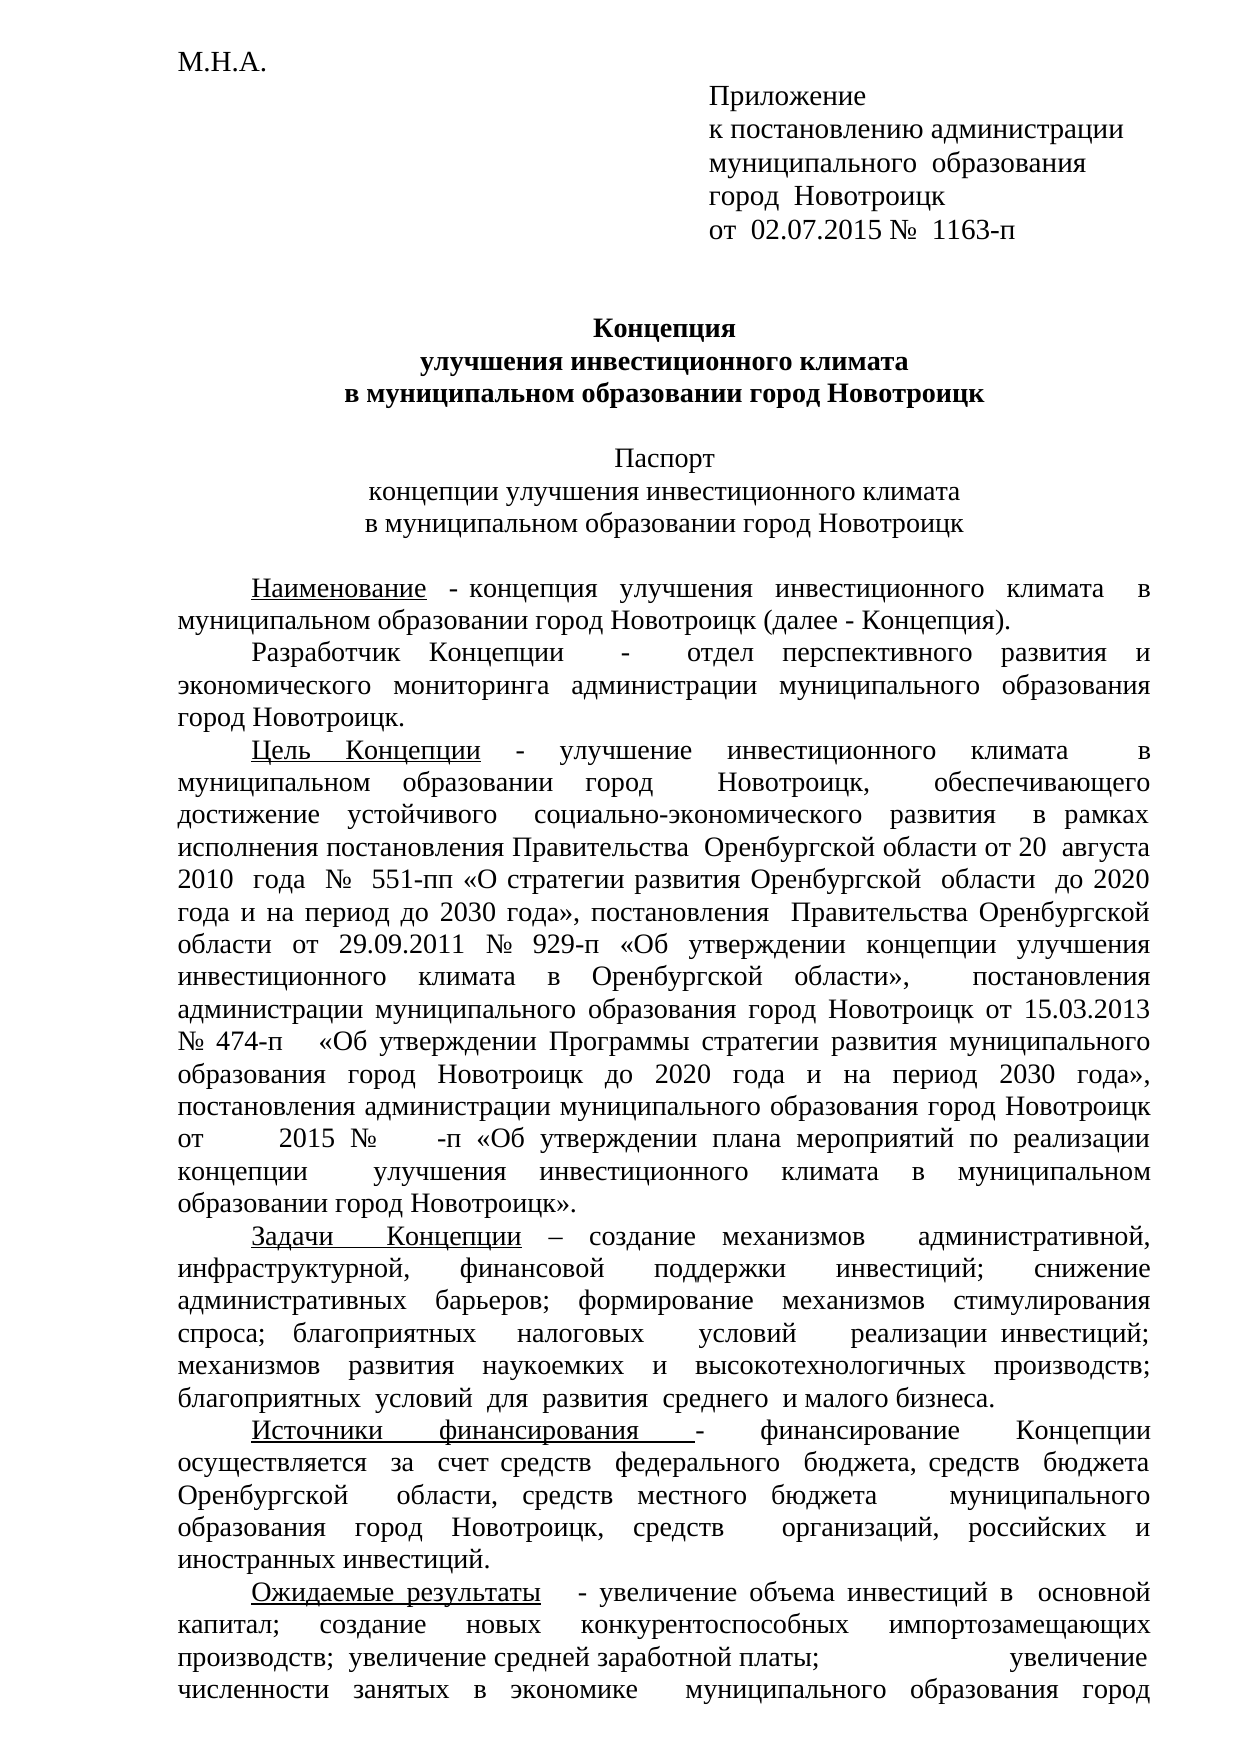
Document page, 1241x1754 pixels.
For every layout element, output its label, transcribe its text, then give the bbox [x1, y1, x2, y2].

text концепции улучшения инвестиционного климата [177, 473, 1152, 506]
text Разработчик Концепции - отдел перспективного развития и экономического мониторинга администрации муниципального образования город Новотроицк. [177, 636, 1152, 733]
text в муниципальном образовании город Новотроицк [177, 506, 1152, 538]
text от 02.07.2015 № 1163-п [177, 212, 1152, 246]
text к постановлению администрации [177, 111, 1152, 145]
text город Новотроицк [177, 178, 1152, 212]
text Паспорт [177, 441, 1152, 473]
text Задачи Концепции – создание механизмов административной, инфраструктурной, финансовой поддержки инвестиций; снижение административных барьеров; формирование механизмов стимулирования спроса; благоприятных налоговых условий реализации инвестиций; механизмов развития наукоемких и высокотехнологичных производств; благоприятных условий для развития среднего и малого бизнеса. [177, 1219, 1152, 1413]
text М.Н.А. [177, 44, 1152, 78]
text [177, 1575, 1152, 1704]
text муниципального образования [177, 145, 1152, 178]
text Цель Концепции - улучшение инвестиционного климата в муниципальном образовании город Новотроицк, обеспечивающего достижение устойчивого социально-экономического развития в рамках исполнения постановления Правительства Оренбургской области от 20 августа 2010 года № 551-пп «О стратегии развития Оренбургской области до 2020 года и на период до 2030 года», постановления Правительства Оренбургской области от 29.09.2011 № 929-п «Об утверждении концепции улучшения инвестиционного климата в Оренбургской области», постановления администрации муниципального образования город Новотроицк от 15.03.2013 № 474-п «Об утверждении Программы стратегии развития муниципального образования город Новотроицк до 2020 года и на период 2030 года», постановления администрации муниципального образования город Новотроицк от 2015 № -п «Об утверждении плана мероприятий по реализации концепции улучшения инвестиционного климата в муниципальном образовании город Новотроицк». [177, 733, 1152, 1219]
title улучшения инвестиционного климата [177, 344, 1152, 376]
title Концепция [177, 312, 1152, 344]
text Источники финансирования - финансирование Концепции осуществляется за счет средств федерального бюджета, средств бюджета Оренбургской области, средств местного бюджета муниципального образования город Новотроицк, средств организаций, российских и иностранных инвестиций. [177, 1413, 1152, 1575]
text Наименование - концепция улучшения инвестиционного климата в муниципальном образовании город Новотроицк (далее - Концепция). [177, 571, 1152, 636]
text Приложение [177, 78, 1152, 111]
title в муниципальном образовании город Новотроицк [177, 376, 1152, 409]
